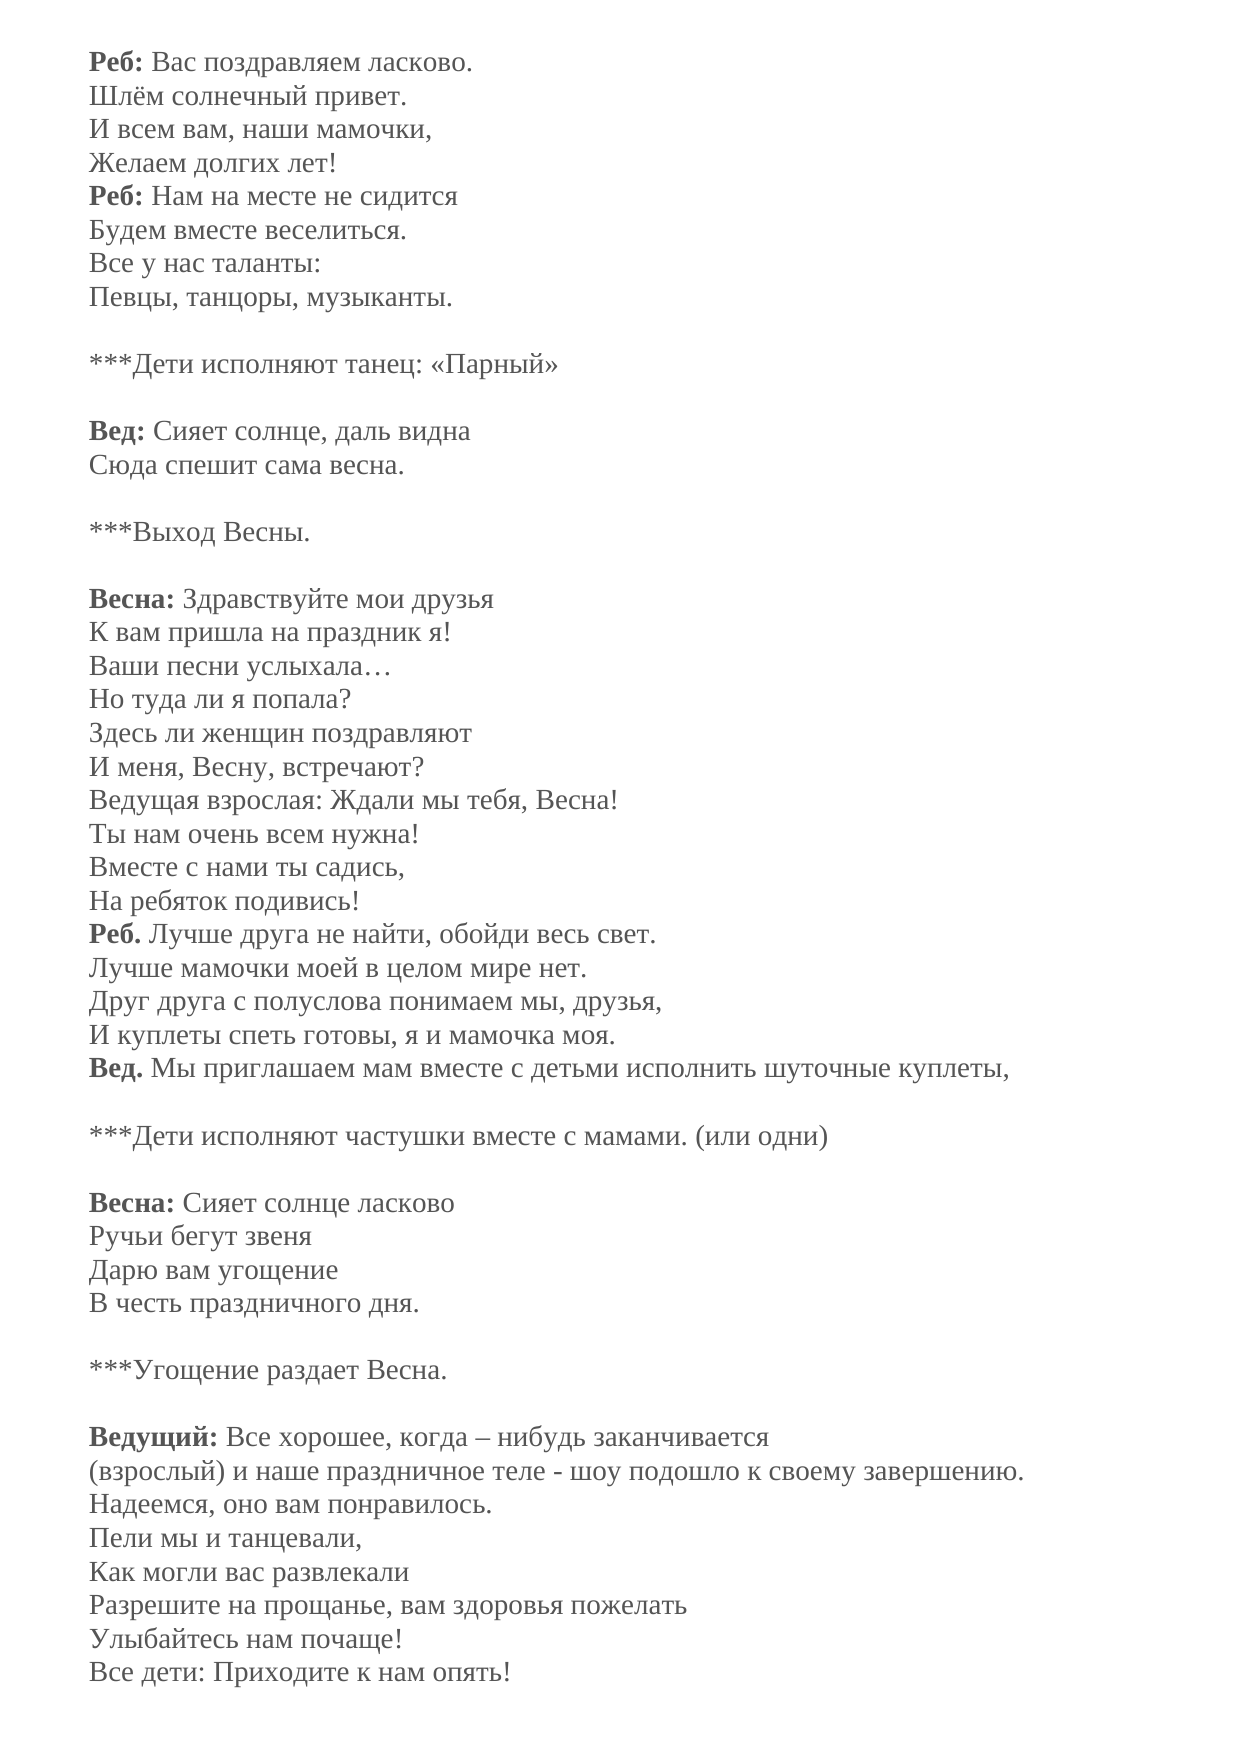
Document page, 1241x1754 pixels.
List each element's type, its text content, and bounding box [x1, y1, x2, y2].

text Реб: Вас поздравляем ласково. [89, 44, 1152, 78]
text Разрешите на прощанье, вам здоровья пожелать [89, 1587, 1152, 1621]
text И всем вам, наши мамочки, [89, 111, 1152, 145]
text Ты нам очень всем нужна! [89, 816, 1152, 849]
text Все у нас таланты: [89, 246, 1152, 279]
text Надеемся, оно вам понравилось. [89, 1487, 1152, 1520]
text ***Дети исполняют частушки вместе с мамами. (или одни) [89, 1118, 1152, 1151]
text Улыбайтесь нам почаще! [89, 1621, 1152, 1654]
text Весна: Сияет солнце ласково [89, 1185, 1152, 1218]
text Все дети: Приходите к нам опять! [89, 1654, 1152, 1688]
text К вам пришла на праздник я! [89, 614, 1152, 648]
text Вед. Мы приглашаем мам вместе с детьми исполнить шуточные куплеты, [89, 1051, 1152, 1084]
text Певцы, танцоры, музыканты. [89, 279, 1152, 313]
text Ведущая взрослая: Ждали мы тебя, Весна! [89, 782, 1152, 816]
text ***Угощение раздает Весна. [89, 1352, 1152, 1386]
text Реб: Нам на месте не сидится [89, 178, 1152, 212]
text Лучше мамочки моей в целом мире нет. [89, 950, 1152, 983]
text Здесь ли женщин поздравляют [89, 715, 1152, 749]
text (взрослый) и наше праздничное теле - шоу подошло к своему завершению. [89, 1453, 1152, 1487]
text Друг друга с полуслова понимаем мы, друзья, [89, 983, 1152, 1017]
text Будем вместе веселиться. [89, 212, 1152, 246]
text Как могли вас развлекали [89, 1554, 1152, 1587]
text Реб. Лучше друга не найти, обойди весь свет. [89, 916, 1152, 950]
text Дарю вам угощение [89, 1252, 1152, 1285]
text И куплеты спеть готовы, я и мамочка моя. [89, 1017, 1152, 1051]
text Ваши песни услыхала… [89, 648, 1152, 682]
text Вед: Сияет солнце, даль видна [89, 413, 1152, 447]
text Вместе с нами ты садись, [89, 849, 1152, 883]
text Ручьи бегут звеня [89, 1218, 1152, 1252]
text На ребяток подивись! [89, 883, 1152, 916]
text Ведущий: Все хорошее, когда – нибудь заканчивается [89, 1419, 1152, 1453]
text Шлём солнечный привет. [89, 78, 1152, 111]
text ***Выход Весны. [89, 514, 1152, 547]
text Но туда ли я попала? [89, 682, 1152, 715]
text Пели мы и танцевали, [89, 1520, 1152, 1554]
text И меня, Весну, встречают? [89, 749, 1152, 782]
text Весна: Здравствуйте мои друзья [89, 581, 1152, 614]
text ***Дети исполняют танец: «Парный» [89, 346, 1152, 380]
text Желаем долгих лет! [89, 145, 1152, 178]
text В честь праздничного дня. [89, 1285, 1152, 1319]
text Сюда спешит сама весна. [89, 447, 1152, 480]
